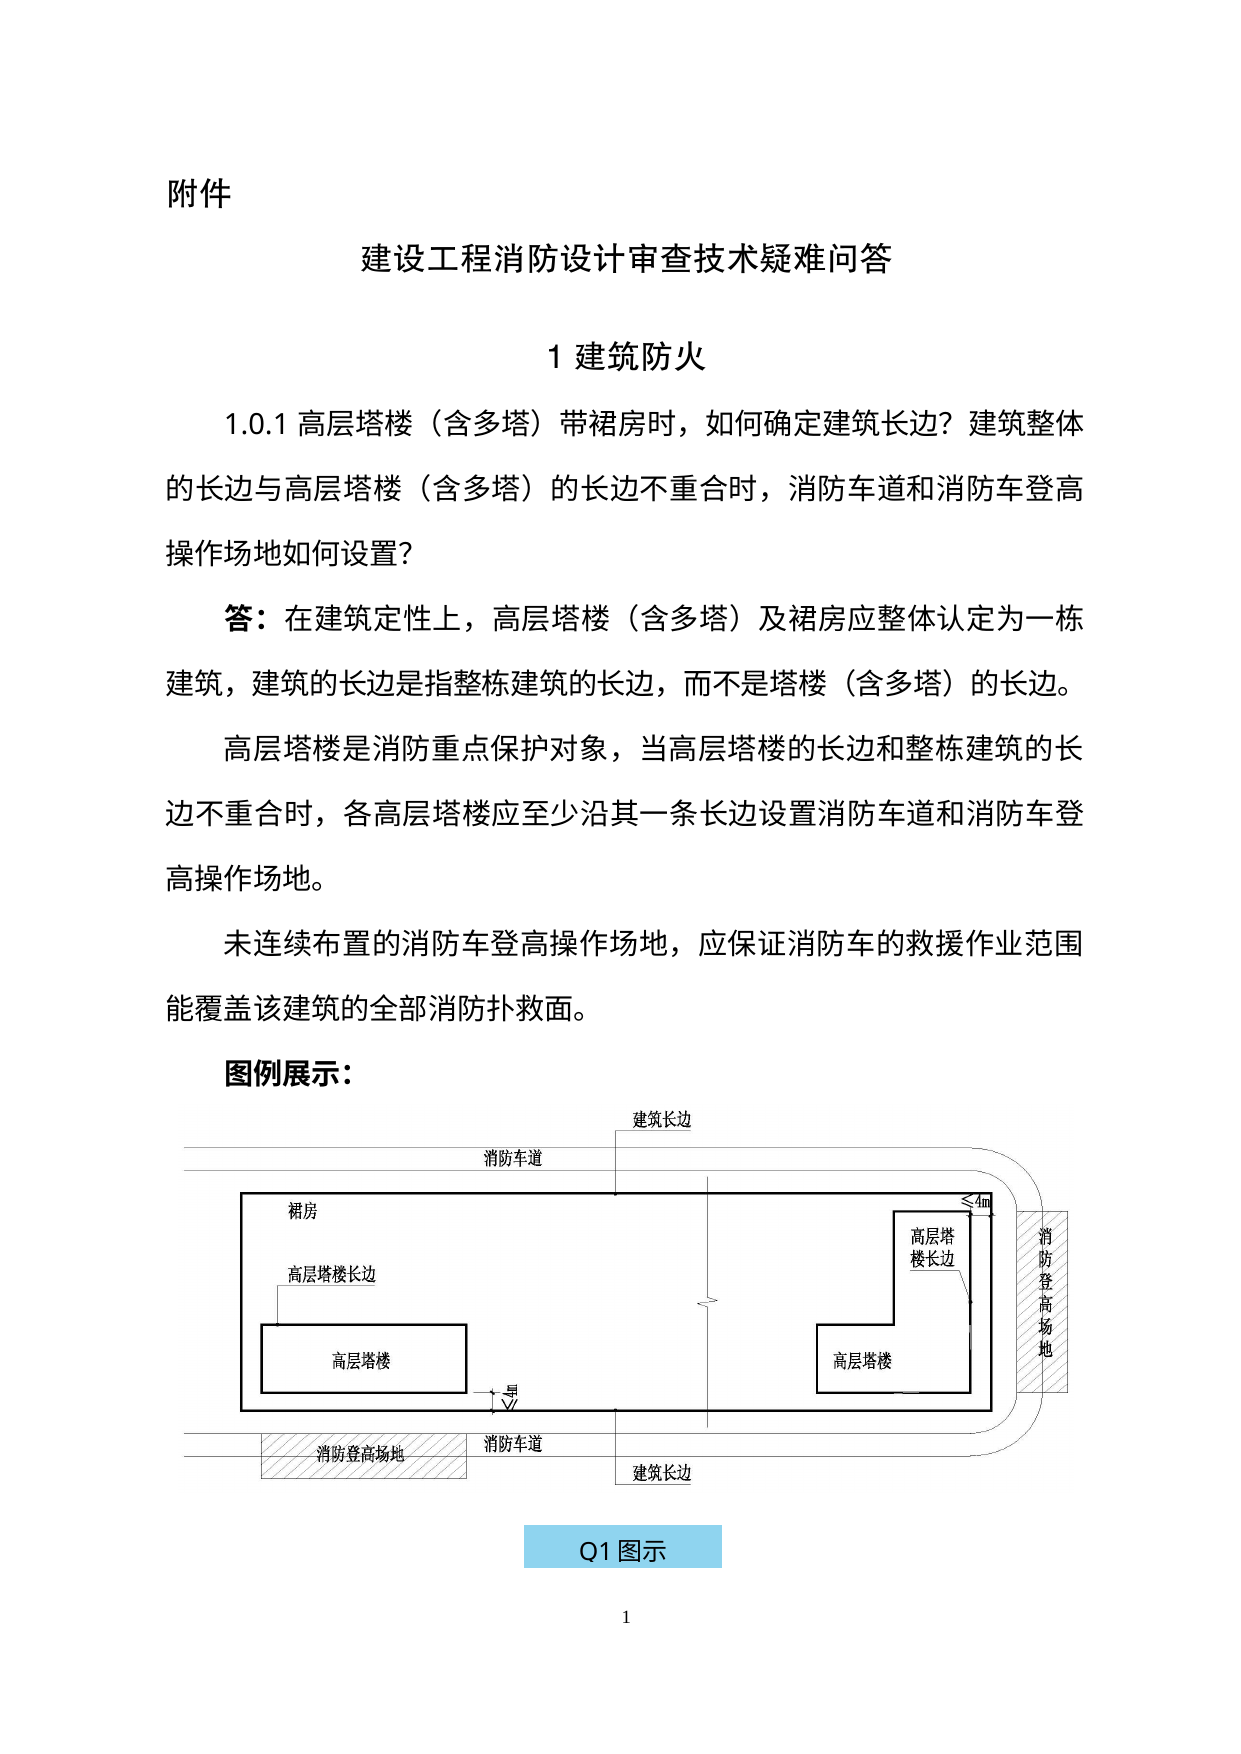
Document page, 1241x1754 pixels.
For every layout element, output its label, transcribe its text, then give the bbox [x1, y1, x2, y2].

text 建设工程消防设计审查技术疑难问答 [165, 227, 1087, 292]
text 1 建筑防火 [165, 324, 1087, 389]
text 高层塔楼是消防重点保护对象，当高层塔楼的长边和整栋建筑的长边不重合时，各高层塔楼应至少沿其一条长边设置消防车道和消防车登高操作场地。 [165, 714, 1087, 909]
text 答：在建筑定性上，高层塔楼（含多塔）及裙房应整体认定为一栋建筑，建筑的长边是指整栋建筑的长边，而不是塔楼（含多塔）的长边。 [165, 584, 1087, 714]
text 附件 [165, 162, 1087, 227]
picture [178, 1104, 1074, 1493]
text 图例展示： [165, 1039, 1087, 1104]
text 1.0.1 高层塔楼（含多塔）带裙房时，如何确定建筑长边？建筑整体的长边与高层塔楼（含多塔）的长边不重合时，消防车道和消防车登高操作场地如何设置？ [165, 389, 1087, 584]
text 未连续布置的消防车登高操作场地，应保证消防车的救援作业范围能覆盖该建筑的全部消防扑救面。 [165, 909, 1087, 1039]
